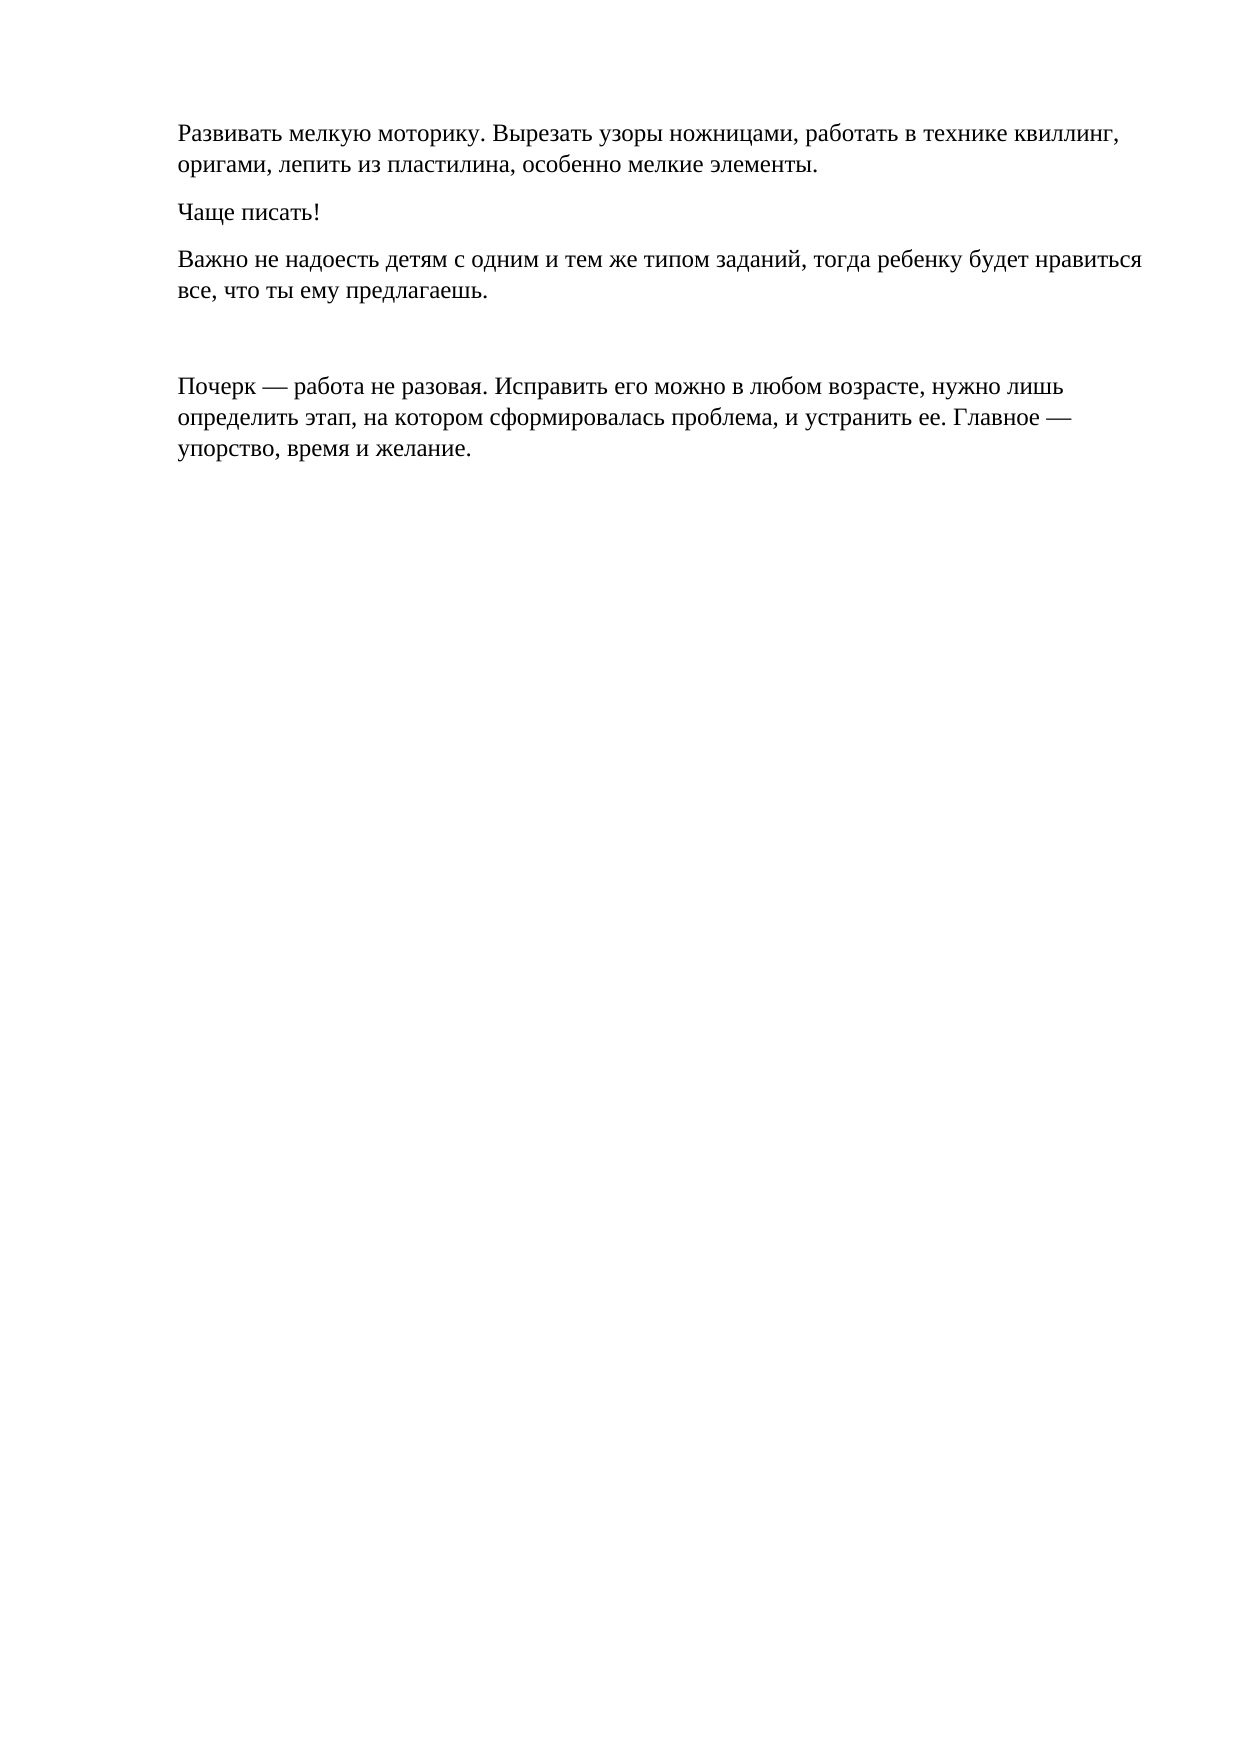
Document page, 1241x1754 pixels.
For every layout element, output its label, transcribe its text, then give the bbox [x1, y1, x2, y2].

text Важно не надоесть детям с одним и тем же типом заданий, тогда ребенку будет нравиться все, что ты ему предлагаешь. [177, 244, 1152, 304]
text Чаще писать! [177, 197, 1152, 226]
text Развивать мелкую моторику. Вырезать узоры ножницами, работать в технике квиллинг, оригами, лепить из пластилина, особенно мелкие элементы. [177, 118, 1152, 178]
text Почерк — работа не разовая. Исправить его можно в любом возрасте, нужно лишь определить этап, на котором сформировалась проблема, и устранить ее. Главное — упорство, время и желание. [177, 371, 1152, 462]
